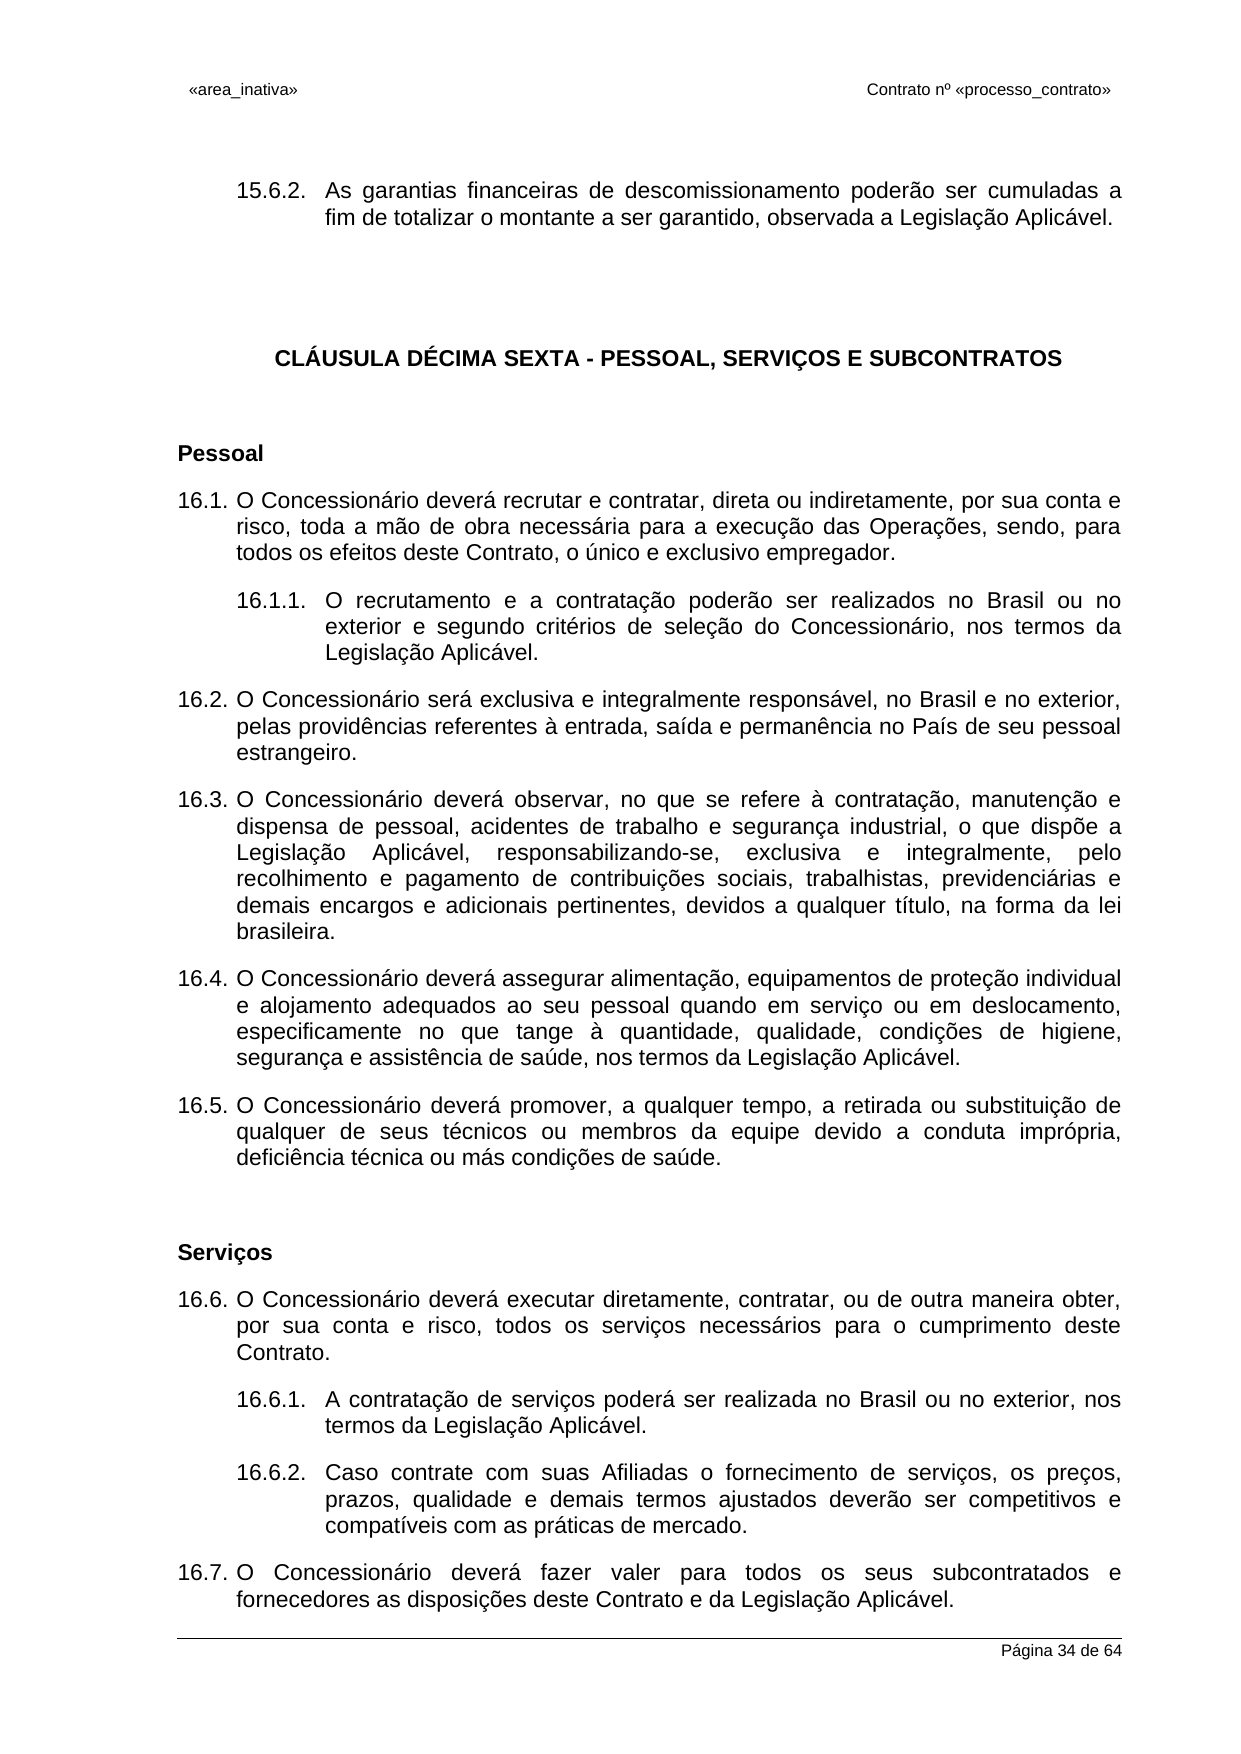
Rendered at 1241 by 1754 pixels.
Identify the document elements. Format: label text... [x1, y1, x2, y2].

text O Concessionário deverá recrutar e contratar, direta ou indiretamente, por sua conta e risco, toda a mão de obra necessária para a execução das Operações, sendo, para todos os efeitos deste Contrato, o único e exclusivo empregador. [177, 487, 1122, 566]
text O recrutamento e a contratação poderão ser realizados no Brasil ou no exterior e segundo critérios de seleção do Concessionário, nos termos da Legislação Aplicável. [236, 587, 1122, 666]
text Serviços [177, 1239, 1122, 1265]
text O Concessionário deverá promover, a qualquer tempo, a retirada ou substituição de qualquer de seus técnicos ou membros da equipe devido a conduta imprópria, deficiência técnica ou más condições de saúde. [177, 1092, 1122, 1171]
text O Concessionário será exclusiva e integralmente responsável, no Brasil e no exterior, pelas providências referentes à entrada, saída e permanência no País de seu pessoal estrangeiro. [177, 686, 1122, 766]
text O Concessionário deverá executar diretamente, contratar, ou de outra maneira obter, por sua conta e risco, todos os serviços necessários para o cumprimento deste Contrato. [177, 1286, 1122, 1365]
text Caso contrate com suas Afiliadas o fornecimento de serviços, os preços, prazos, qualidade e demais termos ajustados deverão ser competitivos e compatíveis com as práticas de mercado. [236, 1459, 1122, 1538]
text CLÁUSULA DÉCIMA SEXTA - PESSOAL, SERVIÇOS E SUBCONTRATOS [177, 345, 1122, 371]
text A contratação de serviços poderá ser realizada no Brasil ou no exterior, nos termos da Legislação Aplicável. [236, 1386, 1122, 1438]
text As garantias financeiras de descomissionamento poderão ser cumuladas a fim de totalizar o montante a ser garantido, observada a Legislação Aplicável. [236, 177, 1122, 230]
text O Concessionário deverá fazer valer para todos os seus subcontratados e fornecedores as disposições deste Contrato e da Legislação Aplicável. [177, 1559, 1122, 1612]
text O Concessionário deverá assegurar alimentação, equipamentos de proteção individual e alojamento adequados ao seu pessoal quando em serviço ou em deslocamento, especificamente no que tange à quantidade, qualidade, condições de higiene, segurança e assistência de saúde, nos termos da Legislação Aplicável. [177, 965, 1122, 1071]
text O Concessionário deverá observar, no que se refere à contratação, manutenção e dispensa de pessoal, acidentes de trabalho e segurança industrial, o que dispõe a Legislação Aplicável, responsabilizando-se, exclusiva e integralmente, pelo recolhimento e pagamento de contribuições sociais, trabalhistas, previdenciárias e demais encargos e adicionais pertinentes, devidos a qualquer título, na forma da lei brasileira. [177, 786, 1122, 944]
text Pessoal [177, 439, 1122, 466]
